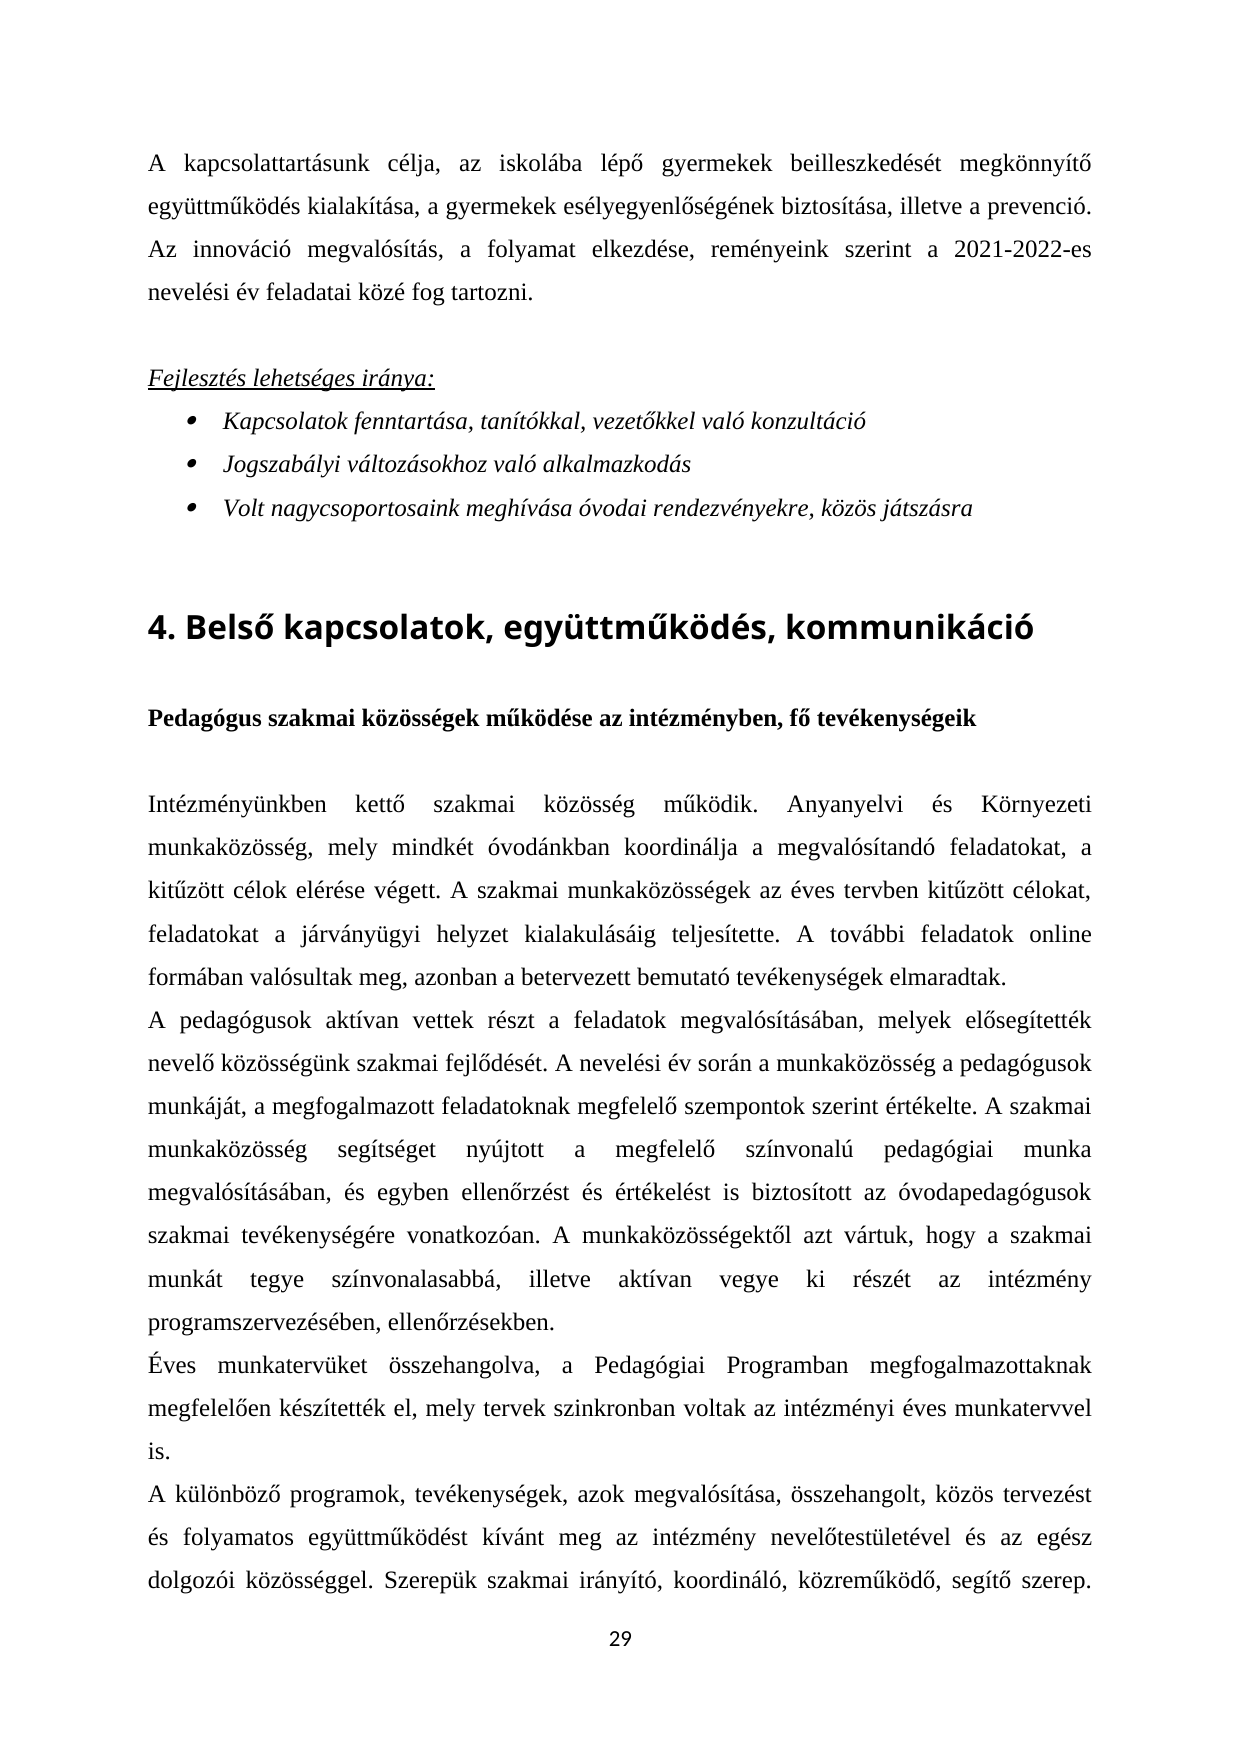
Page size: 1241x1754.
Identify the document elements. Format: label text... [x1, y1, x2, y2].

subtitle 4. Belső kapcsolatok, együttműködés, kommunikáció [148, 604, 1093, 649]
text Éves munkatervüket összehangolva, a Pedagógiai Programban megfogalmazottaknak megfelelően készítették el, mely tervek szinkronban voltak az intézményi éves munkatervvel is. [148, 1350, 1093, 1465]
list Jogszabályi változásokhoz való alkalmazkodás [185, 449, 1093, 478]
text A pedagógusok aktívan vettek részt a feladatok megvalósításában, melyek elősegítették nevelő közösségünk szakmai fejlődését. A nevelési év során a munkaközösség a pedagógusok munkáját, a megfogalmazott feladatoknak megfelelő szempontok szerint értékelte. A szakmai munkaközösség segítséget nyújtott a megfelelő színvonalú pedagógiai munka megvalósításában, és egyben ellenőrzést és értékelést is biztosított az óvodapedagógusok szakmai tevékenységére vonatkozóan. A munkaközösségektől azt vártuk, hogy a szakmai munkát tegye színvonalasabbá, illetve aktívan vegye ki részét az intézmény programszervezésében, ellenőrzésekben. [148, 1005, 1093, 1336]
text Fejlesztés lehetséges iránya: [148, 363, 1093, 392]
text A kapcsolattartásunk célja, az iskolába lépő gyermekek beilleszkedését megkönnyítő együttműködés kialakítása, a gyermekek esélyegyenlőségének biztosítása, illetve a prevenció. Az innováció megvalósítás, a folyamat elkezdése, reményeink szerint a 2021-2022-es nevelési év feladatai közé fog tartozni. [148, 148, 1093, 306]
text Pedagógus szakmai közösségek működése az intézményben, fő tevékenységeik [148, 703, 1093, 732]
text Intézményünkben kettő szakmai közösség működik. Anyanyelvi és Környezeti munkaközösség, mely mindkét óvodánkban koordinálja a megvalósítandó feladatokat, a kitűzött célok elérése végett. A szakmai munkaközösségek az éves tervben kitűzött célokat, feladatokat a járványügyi helyzet kialakulásáig teljesítette. A további feladatok online formában valósultak meg, azonban a betervezett bemutató tevékenységek elmaradtak. [148, 789, 1093, 991]
list Kapcsolatok fenntartása, tanítókkal, vezetőkkel való konzultáció [185, 406, 1093, 435]
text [148, 1479, 1093, 1594]
list Volt nagycsoportosaink meghívása óvodai rendezvényekre, közös játszásra [185, 493, 1093, 521]
